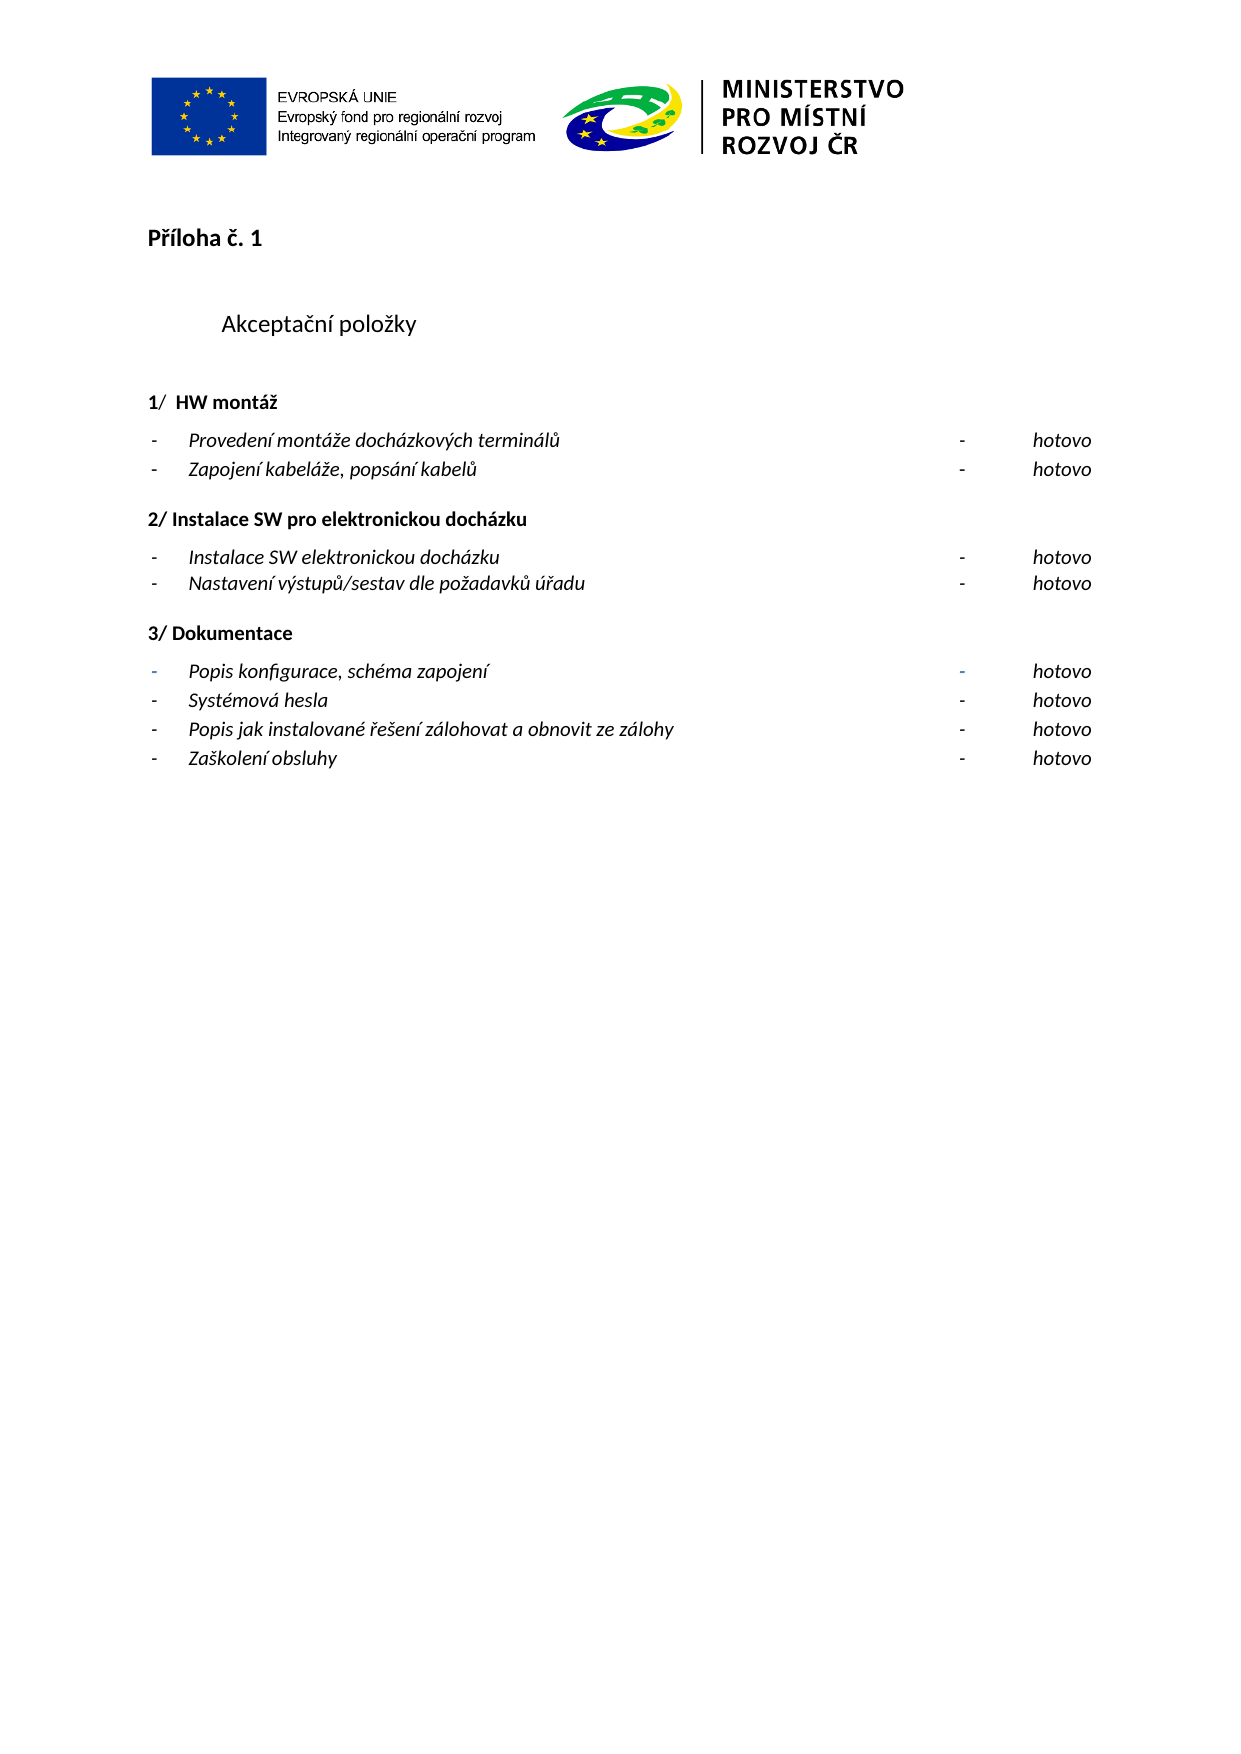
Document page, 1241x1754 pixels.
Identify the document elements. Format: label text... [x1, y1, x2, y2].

list Popis jak instalované řešení zálohovat a obnovit ze zálohy - hotovo [151, 716, 1093, 742]
text Příloha č. 1 [148, 223, 1093, 253]
list Systémová hesla - hotovo [151, 687, 1093, 712]
list Provedení montáže docházkových terminálů - hotovo [151, 427, 1093, 453]
list Popis konfigurace, schéma zapojení - hotovo [151, 658, 1093, 683]
list Zapojení kabeláže, popsání kabelů - hotovo [151, 457, 1093, 482]
text Akceptační položky [148, 309, 1093, 339]
text 1/ HW montáž [148, 389, 1093, 415]
text 3/ Dokumentace [148, 620, 1093, 645]
text 2/ Instalace SW pro elektronickou docházku [148, 507, 1093, 532]
list Zaškolení obsluhy - hotovo [151, 745, 1093, 771]
list Instalace SW elektronickou docházku - hotovo [151, 544, 1093, 570]
list Nastavení výstupů/sestav dle požadavků úřadu - hotovo [151, 570, 1093, 595]
picture [147, 73, 931, 160]
